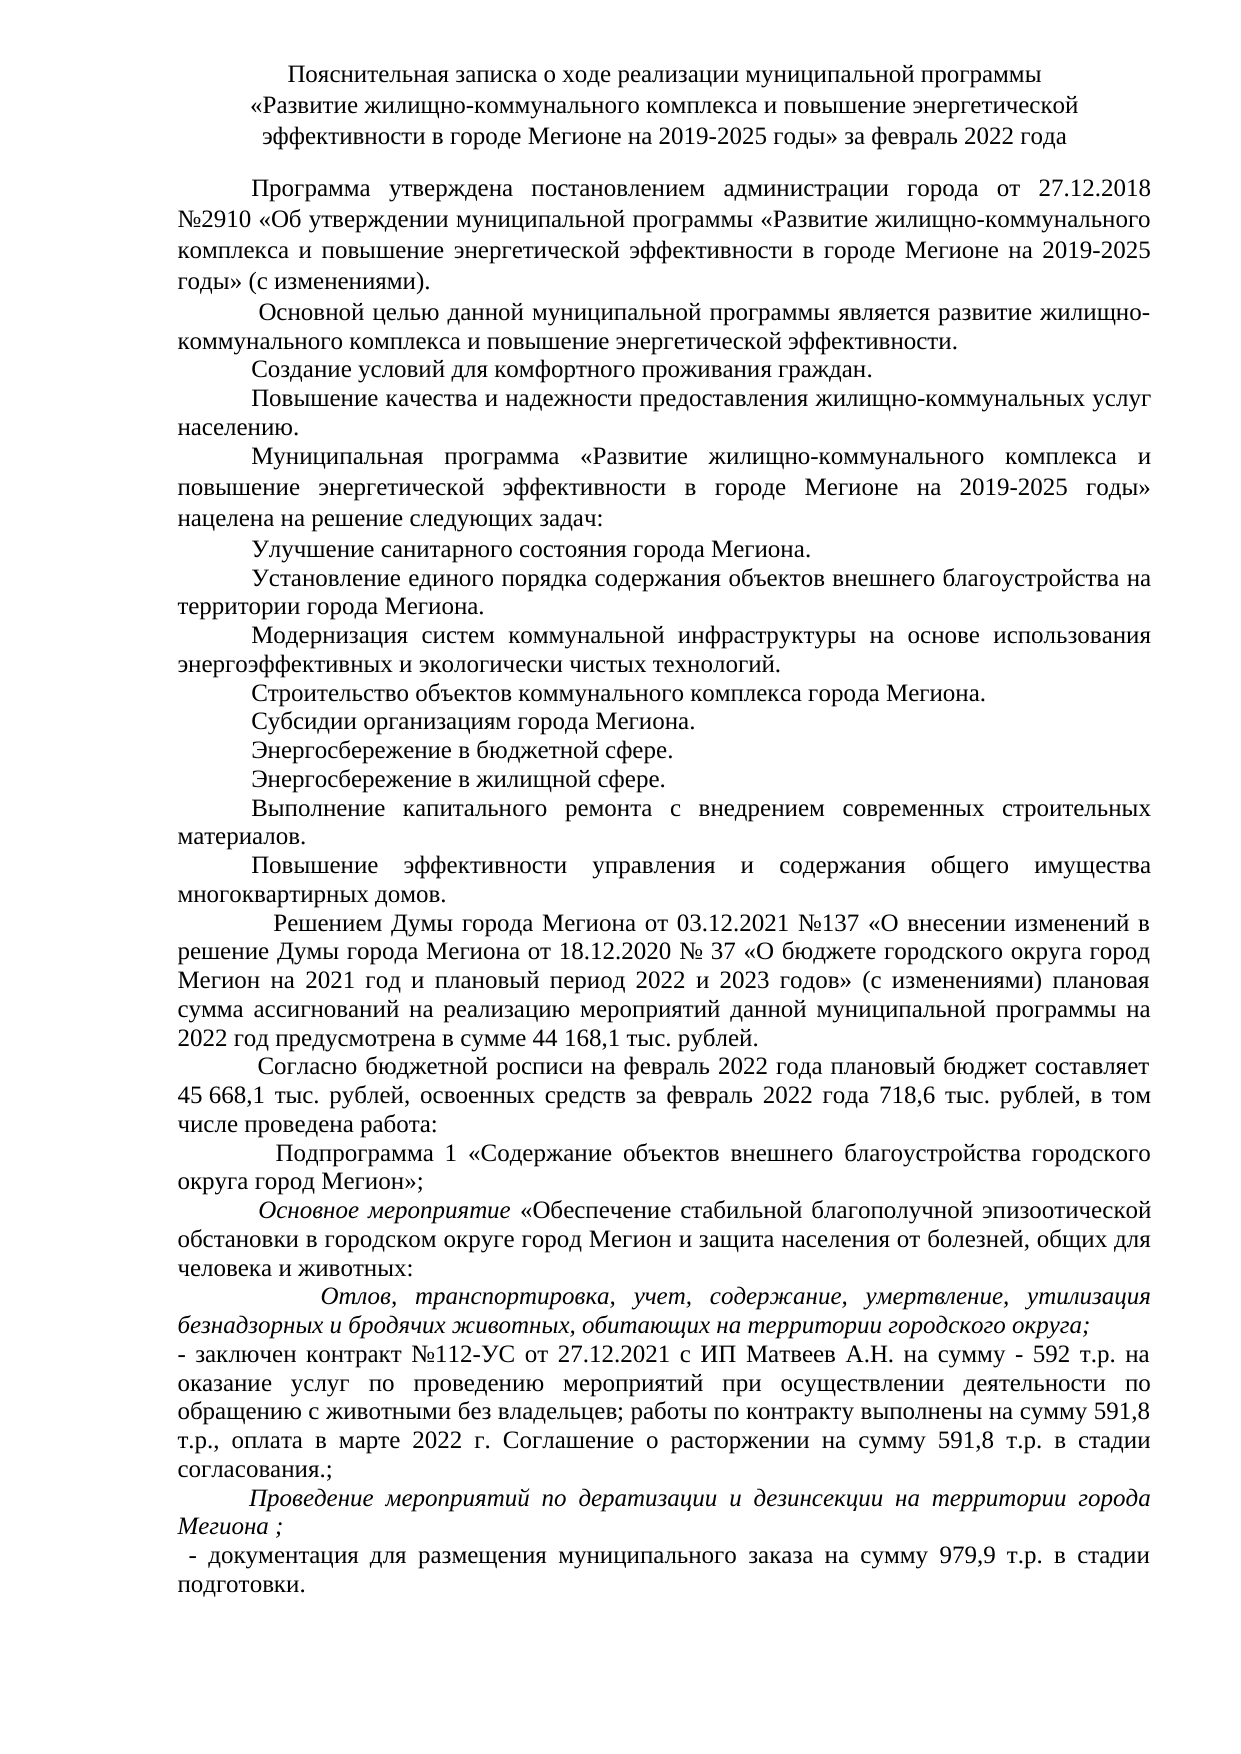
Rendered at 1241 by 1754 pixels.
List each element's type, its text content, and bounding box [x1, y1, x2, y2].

text Основной целью данной муниципальной программы является развитие жилищно-коммунального комплекса и повышение энергетической эффективности. [177, 297, 1152, 354]
text Основное мероприятие «Обеспечение стабильной благополучной эпизоотической обстановки в городском округе город Мегион и защита населения от болезней, общих для человека и животных: [177, 1195, 1152, 1281]
text Субсидии организациям города Мегиона. [177, 706, 1152, 735]
text Повышение качества и надежности предоставления жилищно-коммунальных услуг населению. [177, 383, 1152, 441]
text Выполнение капитального ремонта с внедрением современных строительных материалов. [177, 793, 1152, 850]
text Муниципальная программа «Развитие жилищно-коммунального комплекса и повышение энергетической эффективности в городе Мегионе на 2019-2025 годы» нацелена на решение следующих задач: [177, 441, 1152, 532]
text Строительство объектов коммунального комплекса города Мегиона. [177, 678, 1152, 706]
text Создание условий для комфортного проживания граждан. [177, 354, 1152, 383]
text Установление единого порядка содержания объектов внешнего благоустройства на территории города Мегиона. [177, 563, 1152, 620]
text Отлов, транспортировка, учет, содержание, умертвление, утилизация безнадзорных и бродячих животных, обитающих на территории городского округа; [177, 1281, 1152, 1339]
text «Развитие жилищно-коммунального комплекса и повышение энергетической эффективности в городе Мегионе на 2019-2025 годы» за февраль 2022 года [177, 90, 1152, 150]
text Модернизация систем коммунальной инфраструктуры на основе использования энергоэффективных и экологически чистых технологий. [177, 620, 1152, 678]
text - заключен контракт №112-УС от 27.12.2021 с ИП Матвеев А.Н. на сумму - 592 т.р. на оказание услуг по проведению мероприятий при осуществлении деятельности по обращению с животными без владельцев; работы по контракту выполнены на сумму 591,8 т.р., оплата в марте 2022 г. Соглашение о расторжении на сумму 591,8 т.р. в стадии согласования.; [177, 1339, 1152, 1483]
text Проведение мероприятий по дератизации и дезинсекции на территории города Мегиона ; [177, 1483, 1152, 1540]
text Энергосбережение в жилищной сфере. [177, 764, 1152, 793]
text Согласно бюджетной росписи на февраль 2022 года плановый бюджет составляет 45 668,1 тыс. рублей, освоенных средств за февраль 2022 года 718,6 тыс. рублей, в том числе проведена работа: [177, 1051, 1152, 1138]
text Подпрограмма 1 «Содержание объектов внешнего благоустройства городского округа город Мегион»; [177, 1138, 1152, 1195]
text - документация для размещения муниципального заказа на сумму 979,9 т.р. в стадии подготовки. [177, 1540, 1152, 1598]
text Пояснительная записка о ходе реализации муниципальной программы [177, 59, 1152, 88]
text Повышение эффективности управления и содержания общего имущества многоквартирных домов. [177, 850, 1152, 908]
text Решением Думы города Мегиона от 03.12.2021 №137 «О внесении изменений в решение Думы города Мегиона от 18.12.2020 № 37 «О бюджете городского округа город Мегион на 2021 год и плановый период 2022 и 2023 годов» (с изменениями) плановая сумма ассигнований на реализацию мероприятий данной муниципальной программы на 2022 год предусмотрена в сумме 44 168,1 тыс. рублей. [177, 908, 1152, 1051]
text Программа утверждена постановлением администрации города от 27.12.2018 №2910 «Об утверждении муниципальной программы «Развитие жилищно-коммунального комплекса и повышение энергетической эффективности в городе Мегионе на 2019-2025 годы» (с изменениями). [177, 173, 1152, 295]
text Энергосбережение в бюджетной сфере. [177, 735, 1152, 764]
text Улучшение санитарного состояния города Мегиона. [177, 534, 1152, 563]
